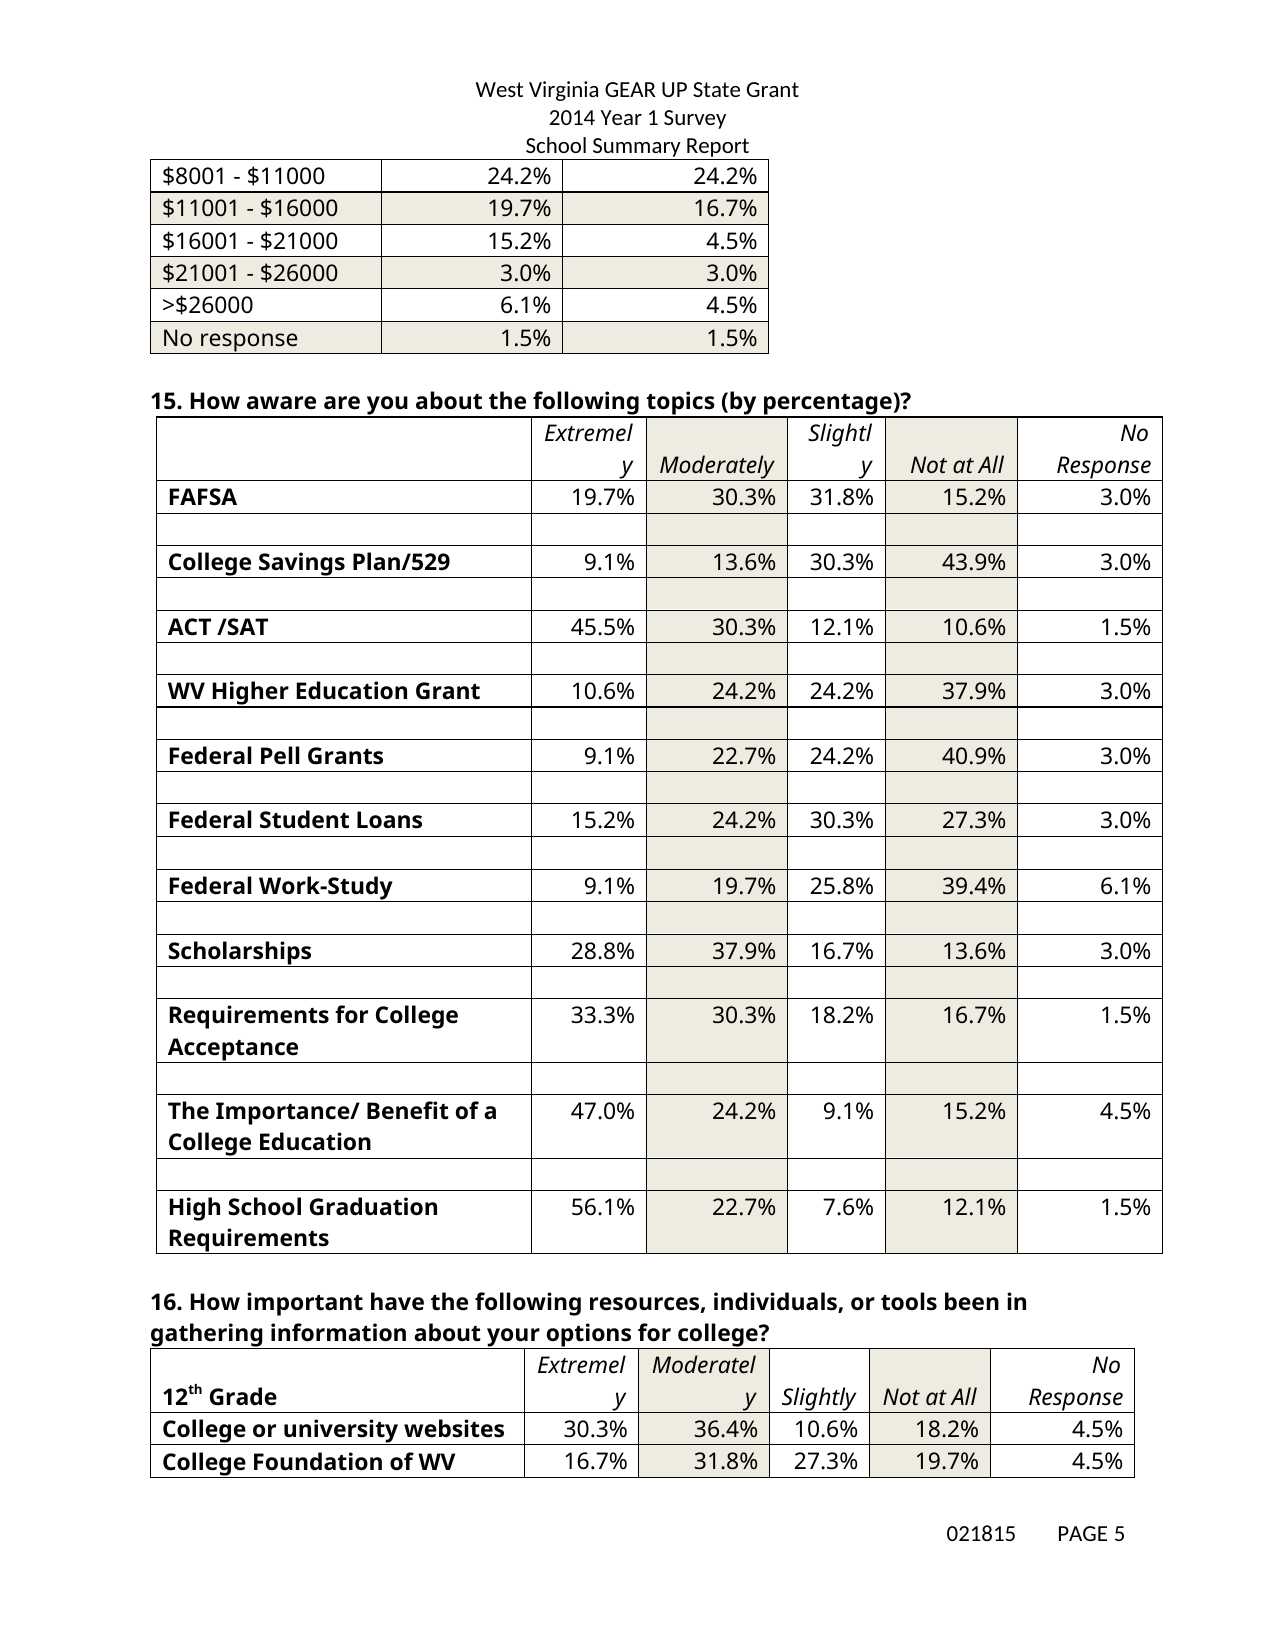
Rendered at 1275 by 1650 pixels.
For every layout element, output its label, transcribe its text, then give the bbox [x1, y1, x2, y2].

table_cell [647, 643, 787, 674]
table_cell [532, 708, 646, 739]
table_header Moderately [647, 418, 787, 480]
table_cell [532, 902, 646, 933]
table_cell [157, 902, 531, 933]
table_cell 24.2% [788, 675, 885, 706]
table_cell $8001 - $11000 [151, 160, 381, 191]
table_cell 15.2% [382, 225, 562, 256]
table_cell 9.1% [788, 1095, 885, 1157]
table_header No Response [991, 1349, 1134, 1412]
table_cell Federal Student Loans [157, 804, 531, 836]
table_cell 27.3% [770, 1445, 869, 1477]
table_cell 30.3% [788, 804, 885, 836]
table_cell [788, 837, 885, 869]
table_cell [886, 578, 1017, 609]
table_cell [532, 643, 646, 674]
table_cell [647, 772, 787, 803]
table_cell 15.2% [886, 481, 1017, 513]
table_cell 24.2% [647, 1095, 787, 1157]
table_cell [788, 643, 885, 674]
table_cell [157, 643, 531, 674]
table_cell 30.3% [525, 1413, 638, 1444]
table_cell 16.7% [788, 935, 885, 966]
table_cell [647, 837, 787, 869]
table_cell ACT /SAT [157, 611, 531, 642]
table_cell 3.0% [382, 257, 562, 288]
table_cell [157, 708, 531, 739]
table_cell 43.9% [886, 546, 1017, 577]
table_cell 1.5% [382, 322, 562, 353]
table_cell 56.1% [532, 1191, 646, 1253]
table_cell College Savings Plan/529 [157, 546, 531, 577]
table_cell 4.5% [991, 1413, 1134, 1444]
table_cell 16.7% [886, 999, 1017, 1062]
table_cell 3.0% [1018, 804, 1162, 836]
table_cell College or university websites [151, 1413, 524, 1444]
table_cell [532, 1063, 646, 1094]
table_cell [532, 1159, 646, 1190]
text 16. How important have the following resources, individuals, or tools been in gathering information about your options for college? [150, 1286, 1125, 1348]
table_cell [532, 772, 646, 803]
table_cell No response [151, 322, 381, 353]
table_cell [157, 967, 531, 998]
table_cell 24.2% [647, 675, 787, 706]
table_cell [886, 1063, 1017, 1094]
table_header Not at All [886, 418, 1017, 480]
table_cell [886, 1159, 1017, 1190]
table_header Extremely [525, 1349, 638, 1412]
table_cell $11001 - $16000 [151, 193, 381, 224]
table_cell $16001 - $21000 [151, 225, 381, 256]
table_cell 24.2% [382, 160, 562, 191]
table_cell [157, 772, 531, 803]
table_cell 10.6% [770, 1413, 869, 1444]
table_header Not at All [870, 1349, 990, 1412]
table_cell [151, 1445, 524, 1477]
table_cell 31.8% [639, 1445, 769, 1477]
table_cell [157, 837, 531, 869]
table_cell 13.6% [886, 935, 1017, 966]
table_cell [647, 514, 787, 545]
table_cell [788, 1063, 885, 1094]
table_cell $21001 - $26000 [151, 257, 381, 288]
table_cell 16.7% [525, 1445, 638, 1477]
table_cell 39.4% [886, 870, 1017, 901]
table_cell [1018, 837, 1162, 869]
table_header Slightly [788, 418, 885, 480]
table_cell 25.8% [788, 870, 885, 901]
table_cell 31.8% [788, 481, 885, 513]
table_cell [788, 708, 885, 739]
table_cell [788, 967, 885, 998]
table_cell 3.0% [1018, 546, 1162, 577]
table_cell 37.9% [886, 675, 1017, 706]
table_cell [886, 902, 1017, 933]
table_cell 3.0% [1018, 935, 1162, 966]
table_cell 9.1% [532, 740, 646, 771]
table_cell [886, 772, 1017, 803]
table_cell 19.7% [532, 481, 646, 513]
table_cell 9.1% [532, 870, 646, 901]
table_cell [1018, 643, 1162, 674]
table_cell WV Higher Education Grant [157, 675, 531, 706]
table_cell [647, 708, 787, 739]
table_cell 12.1% [886, 1191, 1017, 1253]
table_cell Federal Work-Study [157, 870, 531, 901]
table_header [157, 418, 531, 480]
table_cell 12.1% [788, 611, 885, 642]
table_cell 27.3% [886, 804, 1017, 836]
table_cell [788, 514, 885, 545]
table_cell [532, 578, 646, 609]
table_cell 15.2% [532, 804, 646, 836]
table_cell 4.5% [991, 1445, 1134, 1477]
table_cell [157, 514, 531, 545]
table_cell 30.3% [788, 546, 885, 577]
table_cell [1018, 967, 1162, 998]
table_cell The Importance/ Benefit of a College Education [157, 1095, 531, 1157]
table_cell [647, 967, 787, 998]
table_cell 16.7% [563, 193, 768, 224]
table_cell [1018, 1159, 1162, 1190]
table_cell [647, 902, 787, 933]
table_cell 24.2% [647, 804, 787, 836]
table_cell 1.5% [1018, 999, 1162, 1062]
table_cell [157, 578, 531, 609]
table_cell [788, 578, 885, 609]
table_cell 19.7% [647, 870, 787, 901]
table_cell [1018, 1063, 1162, 1094]
table_header Slightly [770, 1349, 869, 1412]
table_cell 19.7% [382, 193, 562, 224]
table_cell [788, 902, 885, 933]
table_cell Requirements for College Acceptance [157, 999, 531, 1062]
table_cell [157, 1063, 531, 1094]
table_cell [886, 967, 1017, 998]
table_cell [1018, 708, 1162, 739]
table_cell 24.2% [788, 740, 885, 771]
table_cell [1018, 578, 1162, 609]
table_cell 9.1% [532, 546, 646, 577]
table_cell 45.5% [532, 611, 646, 642]
table_cell 30.3% [647, 999, 787, 1062]
table_cell [886, 708, 1017, 739]
table_cell 24.2% [563, 160, 768, 191]
table_cell [532, 837, 646, 869]
table_cell [1018, 514, 1162, 545]
table_cell 10.6% [886, 611, 1017, 642]
table_cell 33.3% [532, 999, 646, 1062]
table_cell 3.0% [563, 257, 768, 288]
table_cell Scholarships [157, 935, 531, 966]
table_cell [647, 578, 787, 609]
table_cell 22.7% [647, 740, 787, 771]
table_header No Response [1018, 418, 1162, 480]
table_cell [532, 514, 646, 545]
table_cell FAFSA [157, 481, 531, 513]
table_cell 22.7% [647, 1191, 787, 1253]
table_cell High School Graduation Requirements [157, 1191, 531, 1253]
table_cell 7.6% [788, 1191, 885, 1253]
table_cell [532, 967, 646, 998]
table_cell 13.6% [647, 546, 787, 577]
table_header Moderately [639, 1349, 769, 1412]
table_cell 36.4% [639, 1413, 769, 1444]
table_cell 10.6% [532, 675, 646, 706]
table_cell 4.5% [563, 225, 768, 256]
table_cell 3.0% [1018, 481, 1162, 513]
table_cell 4.5% [1018, 1095, 1162, 1157]
table_cell 19.7% [870, 1445, 990, 1477]
table_cell 1.5% [1018, 611, 1162, 642]
table_cell 1.5% [1018, 1191, 1162, 1253]
table_cell [1018, 772, 1162, 803]
table_cell [788, 772, 885, 803]
table_cell [788, 1159, 885, 1190]
table_cell [647, 1063, 787, 1094]
table_cell [157, 1159, 531, 1190]
table_cell 28.8% [532, 935, 646, 966]
table_cell 30.3% [647, 481, 787, 513]
table_cell 18.2% [788, 999, 885, 1062]
table_cell 18.2% [870, 1413, 990, 1444]
table_cell [886, 643, 1017, 674]
table_cell 3.0% [1018, 675, 1162, 706]
table_header 12th Grade [151, 1349, 524, 1412]
table_header Extremely [532, 418, 646, 480]
table_cell Federal Pell Grants [157, 740, 531, 771]
table_cell 47.0% [532, 1095, 646, 1157]
table_cell 30.3% [647, 611, 787, 642]
table_cell [886, 514, 1017, 545]
table_cell 15.2% [886, 1095, 1017, 1157]
table_cell [886, 837, 1017, 869]
table_cell 1.5% [563, 322, 768, 353]
table_cell 3.0% [1018, 740, 1162, 771]
table_cell 6.1% [382, 289, 562, 321]
text 15. How aware are you about the following topics (by percentage)? [150, 385, 1125, 416]
table_cell [647, 1159, 787, 1190]
table_cell 37.9% [647, 935, 787, 966]
table_cell >$26000 [151, 289, 381, 321]
table_cell 6.1% [1018, 870, 1162, 901]
table_cell 40.9% [886, 740, 1017, 771]
table_cell 4.5% [563, 289, 768, 321]
table_cell [1018, 902, 1162, 933]
